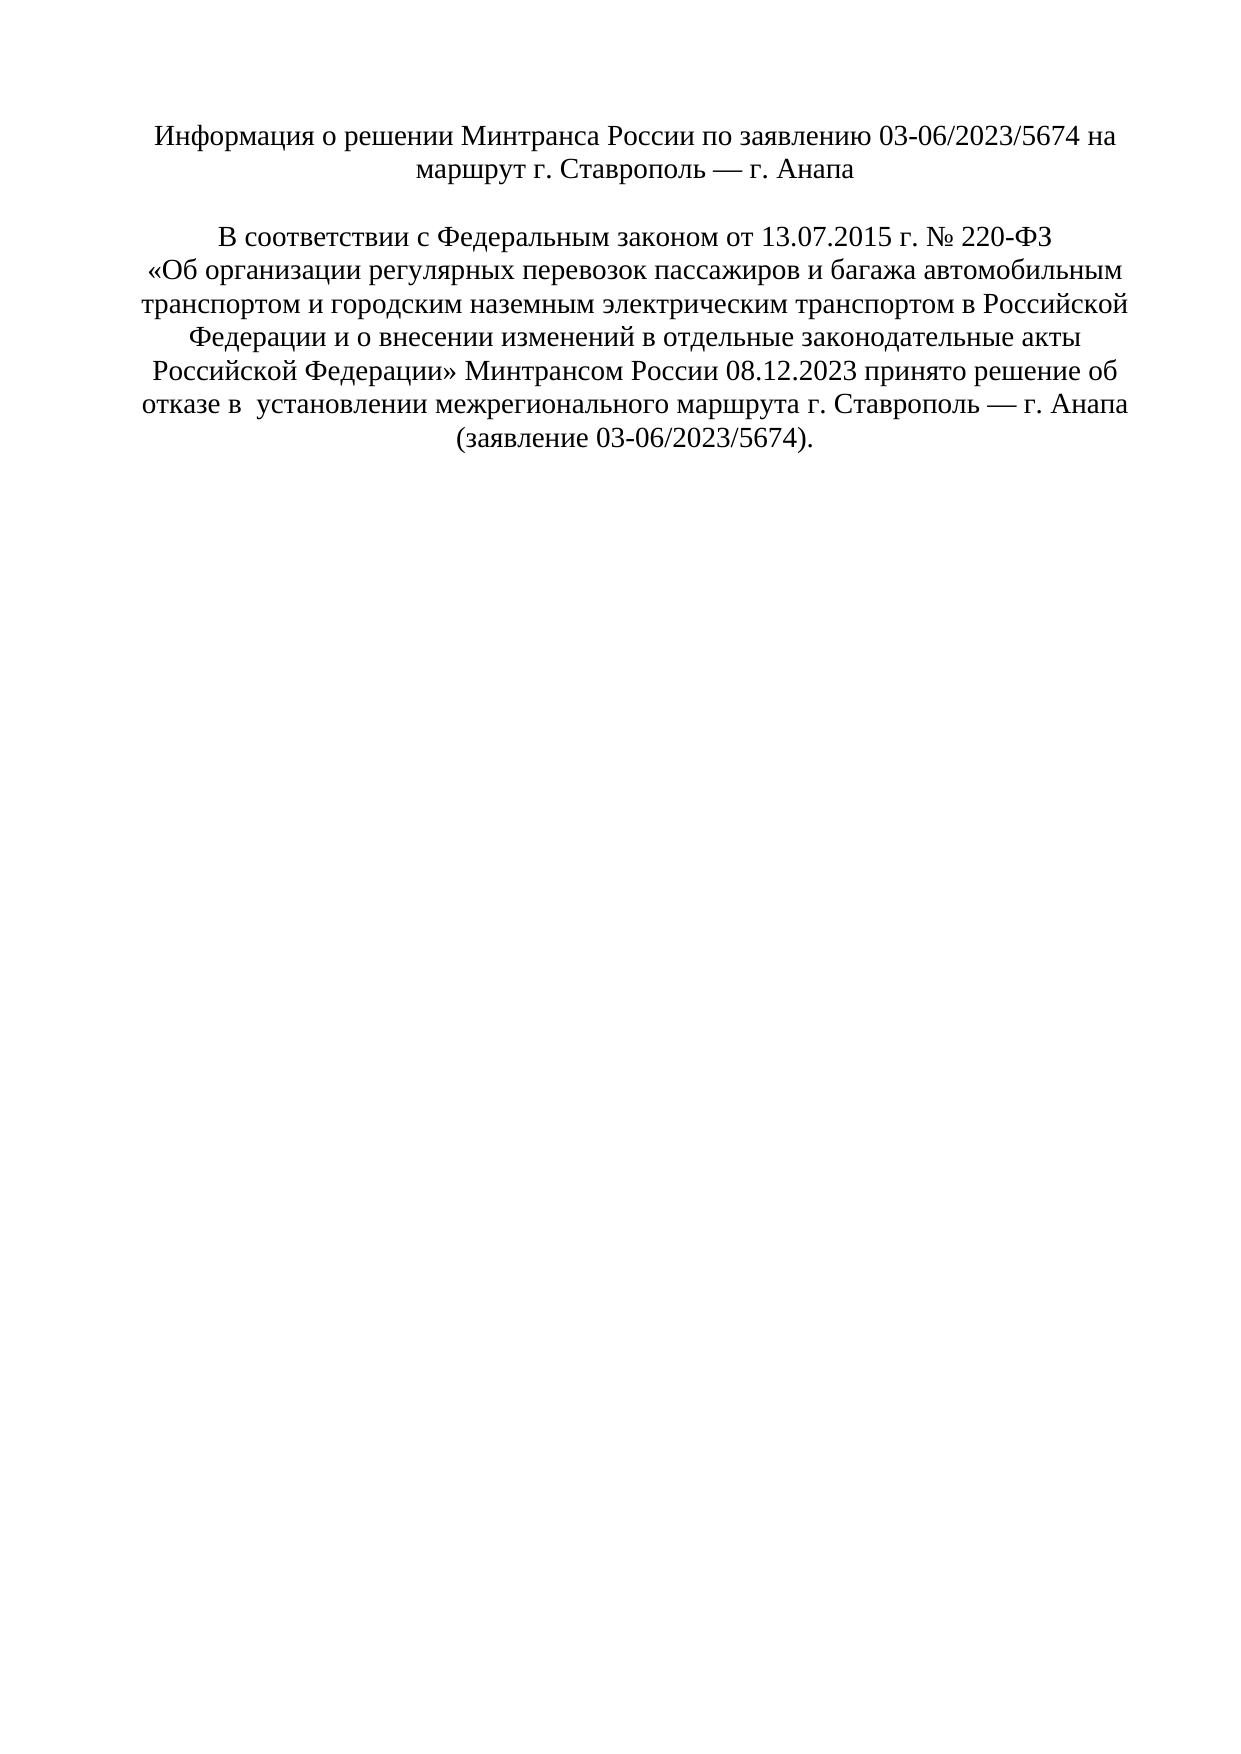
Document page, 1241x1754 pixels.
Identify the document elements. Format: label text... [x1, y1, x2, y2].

text Информация о решении Минтранса России по заявлению 03-06/2023/5674 на маршрут г. Ставрополь — г. Анапа [118, 118, 1152, 185]
text В соответствии с Федеральным законом от 13.07.2015 г. № 220-ФЗ «Об организации регулярных перевозок пассажиров и багажа автомобильным транспортом и городским наземным электрическим транспортом в Российской Федерации и о внесении изменений в отдельные законодательные акты Российской Федерации» Минтрансом России 08.12.2023 принято решение об отказе в установлении межрегионального маршрута г. Ставрополь — г. Анапа (заявление 03-06/2023/5674). [118, 219, 1152, 453]
